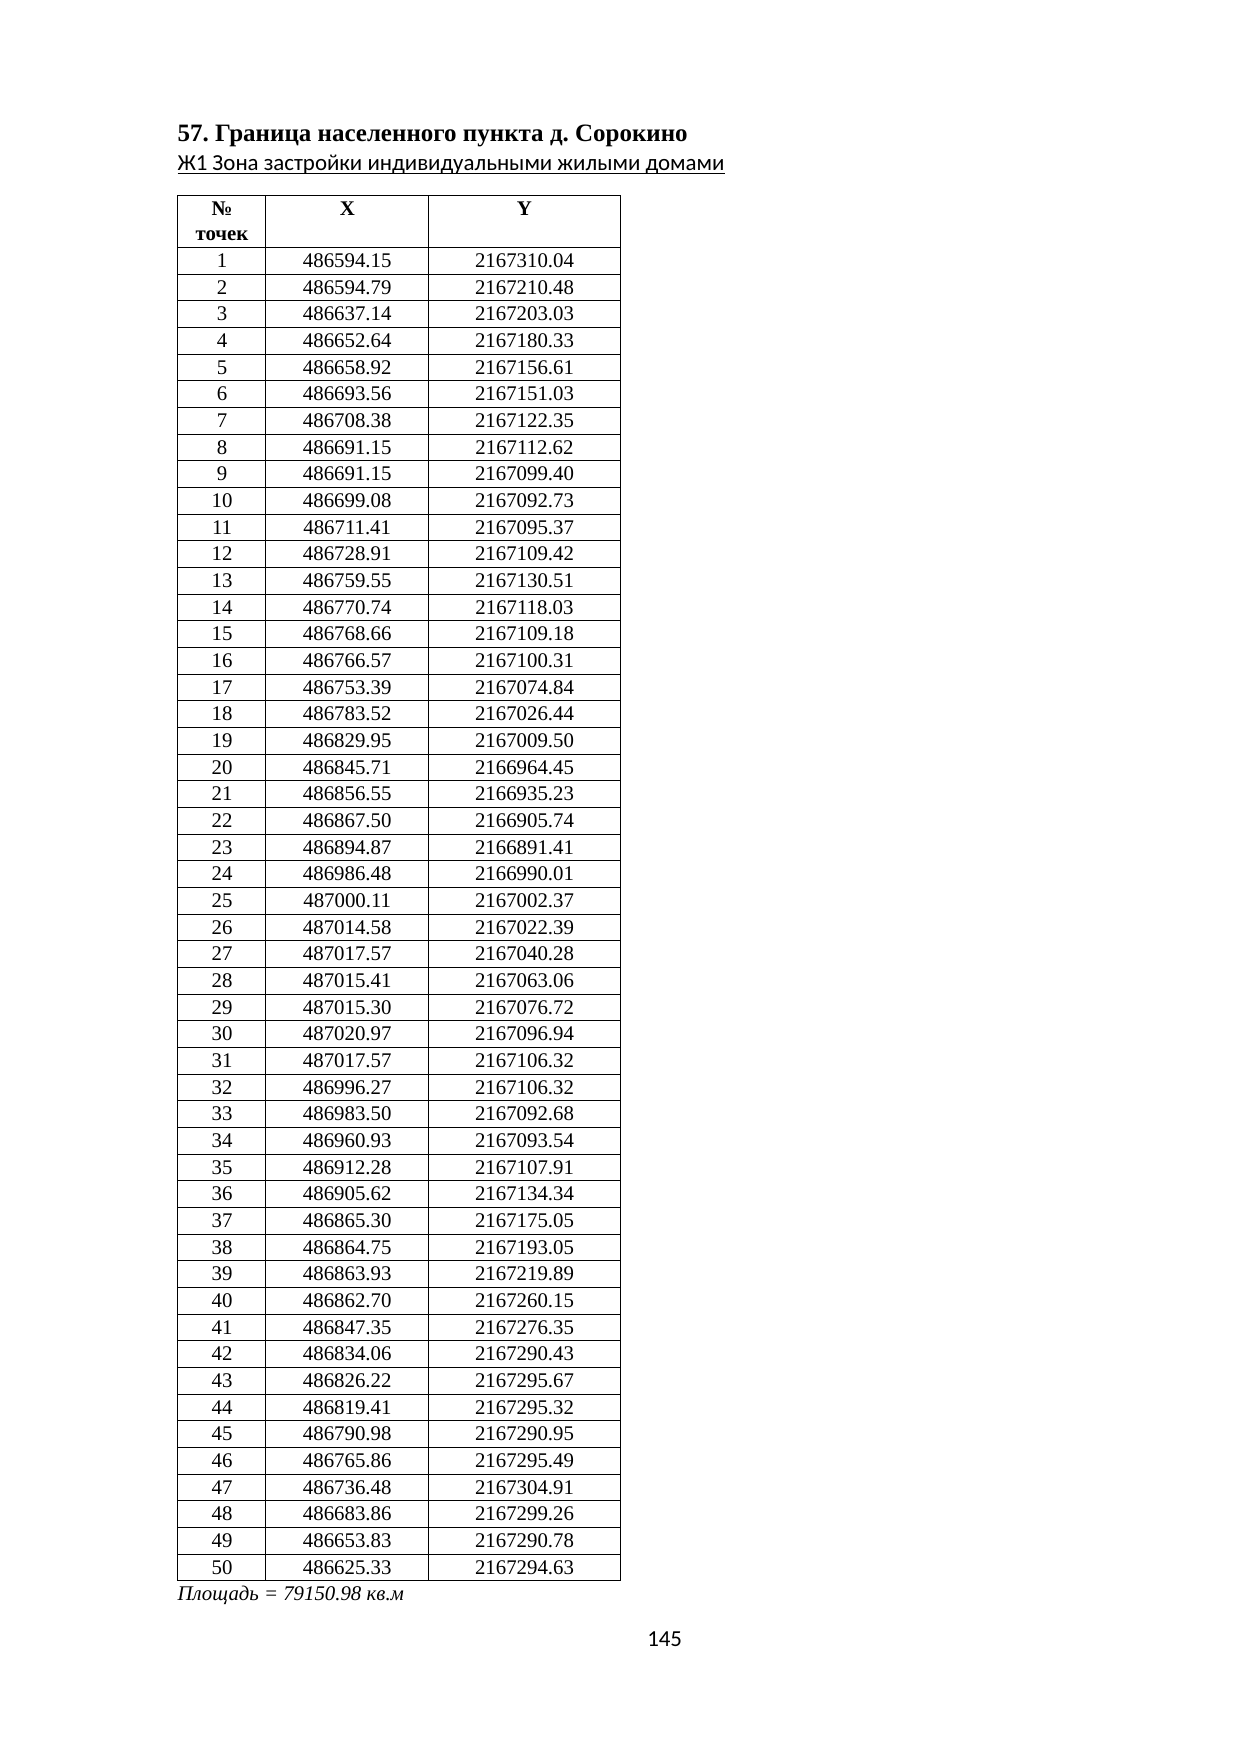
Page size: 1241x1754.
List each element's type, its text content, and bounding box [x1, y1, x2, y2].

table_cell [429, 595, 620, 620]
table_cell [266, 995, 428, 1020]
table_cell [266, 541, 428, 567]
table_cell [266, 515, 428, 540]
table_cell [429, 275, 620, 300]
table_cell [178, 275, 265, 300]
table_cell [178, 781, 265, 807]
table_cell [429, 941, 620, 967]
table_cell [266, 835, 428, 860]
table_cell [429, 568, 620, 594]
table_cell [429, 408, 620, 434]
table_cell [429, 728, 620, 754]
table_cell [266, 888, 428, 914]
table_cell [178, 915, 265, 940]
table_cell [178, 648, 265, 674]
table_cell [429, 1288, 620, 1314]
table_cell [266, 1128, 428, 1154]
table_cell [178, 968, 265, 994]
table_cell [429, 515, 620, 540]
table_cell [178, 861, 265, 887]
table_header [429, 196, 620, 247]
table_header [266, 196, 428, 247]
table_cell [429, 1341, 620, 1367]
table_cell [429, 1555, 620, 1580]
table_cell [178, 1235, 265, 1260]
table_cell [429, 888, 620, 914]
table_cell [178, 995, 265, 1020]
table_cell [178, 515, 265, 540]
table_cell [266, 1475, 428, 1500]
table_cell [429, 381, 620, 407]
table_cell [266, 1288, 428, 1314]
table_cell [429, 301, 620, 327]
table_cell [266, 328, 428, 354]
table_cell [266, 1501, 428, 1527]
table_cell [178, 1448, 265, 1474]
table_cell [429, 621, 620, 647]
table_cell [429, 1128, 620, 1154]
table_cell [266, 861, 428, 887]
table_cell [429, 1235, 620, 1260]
text Площадь = 79150.98 кв.м [177, 1581, 1152, 1605]
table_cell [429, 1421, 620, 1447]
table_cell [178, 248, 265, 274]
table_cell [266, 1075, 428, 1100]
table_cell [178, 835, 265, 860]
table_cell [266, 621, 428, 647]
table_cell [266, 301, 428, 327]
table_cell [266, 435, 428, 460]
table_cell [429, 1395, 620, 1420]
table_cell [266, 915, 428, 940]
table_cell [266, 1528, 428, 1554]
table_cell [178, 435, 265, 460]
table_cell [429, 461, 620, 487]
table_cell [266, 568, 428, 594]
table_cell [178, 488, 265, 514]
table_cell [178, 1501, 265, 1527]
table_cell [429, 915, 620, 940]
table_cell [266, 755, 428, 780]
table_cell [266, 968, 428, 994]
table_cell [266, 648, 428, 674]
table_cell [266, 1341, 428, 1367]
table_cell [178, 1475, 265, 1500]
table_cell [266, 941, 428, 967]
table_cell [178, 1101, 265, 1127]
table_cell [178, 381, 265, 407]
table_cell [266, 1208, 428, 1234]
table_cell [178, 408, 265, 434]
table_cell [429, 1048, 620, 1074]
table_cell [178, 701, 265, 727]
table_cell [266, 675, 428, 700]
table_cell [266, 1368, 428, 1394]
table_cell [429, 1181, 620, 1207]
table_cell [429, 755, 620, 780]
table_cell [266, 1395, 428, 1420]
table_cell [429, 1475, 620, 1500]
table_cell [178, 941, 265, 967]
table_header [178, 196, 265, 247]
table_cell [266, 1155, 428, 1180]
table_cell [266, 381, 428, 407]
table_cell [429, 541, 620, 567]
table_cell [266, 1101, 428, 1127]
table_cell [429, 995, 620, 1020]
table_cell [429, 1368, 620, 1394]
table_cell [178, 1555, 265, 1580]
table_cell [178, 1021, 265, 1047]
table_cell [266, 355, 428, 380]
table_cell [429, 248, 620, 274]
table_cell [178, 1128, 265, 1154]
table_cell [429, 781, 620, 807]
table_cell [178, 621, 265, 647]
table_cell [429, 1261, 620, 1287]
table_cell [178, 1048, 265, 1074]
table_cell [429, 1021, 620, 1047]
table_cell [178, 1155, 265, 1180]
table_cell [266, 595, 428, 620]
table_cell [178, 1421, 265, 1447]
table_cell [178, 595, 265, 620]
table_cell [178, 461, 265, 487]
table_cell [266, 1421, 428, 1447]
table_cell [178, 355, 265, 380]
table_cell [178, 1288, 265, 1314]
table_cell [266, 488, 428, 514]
text Ж1 Зона застройки индивидуальными жилыми домами [177, 148, 1152, 177]
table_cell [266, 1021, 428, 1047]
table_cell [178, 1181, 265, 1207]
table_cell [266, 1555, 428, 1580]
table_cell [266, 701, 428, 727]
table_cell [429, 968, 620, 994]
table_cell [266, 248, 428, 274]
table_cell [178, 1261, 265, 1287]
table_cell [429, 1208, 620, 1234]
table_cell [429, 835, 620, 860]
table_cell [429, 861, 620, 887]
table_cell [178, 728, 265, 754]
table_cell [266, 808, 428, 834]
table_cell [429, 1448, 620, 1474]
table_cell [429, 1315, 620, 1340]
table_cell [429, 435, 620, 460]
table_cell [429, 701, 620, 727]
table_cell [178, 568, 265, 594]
subtitle Граница населенного пункта д. Сорокино [177, 118, 1152, 147]
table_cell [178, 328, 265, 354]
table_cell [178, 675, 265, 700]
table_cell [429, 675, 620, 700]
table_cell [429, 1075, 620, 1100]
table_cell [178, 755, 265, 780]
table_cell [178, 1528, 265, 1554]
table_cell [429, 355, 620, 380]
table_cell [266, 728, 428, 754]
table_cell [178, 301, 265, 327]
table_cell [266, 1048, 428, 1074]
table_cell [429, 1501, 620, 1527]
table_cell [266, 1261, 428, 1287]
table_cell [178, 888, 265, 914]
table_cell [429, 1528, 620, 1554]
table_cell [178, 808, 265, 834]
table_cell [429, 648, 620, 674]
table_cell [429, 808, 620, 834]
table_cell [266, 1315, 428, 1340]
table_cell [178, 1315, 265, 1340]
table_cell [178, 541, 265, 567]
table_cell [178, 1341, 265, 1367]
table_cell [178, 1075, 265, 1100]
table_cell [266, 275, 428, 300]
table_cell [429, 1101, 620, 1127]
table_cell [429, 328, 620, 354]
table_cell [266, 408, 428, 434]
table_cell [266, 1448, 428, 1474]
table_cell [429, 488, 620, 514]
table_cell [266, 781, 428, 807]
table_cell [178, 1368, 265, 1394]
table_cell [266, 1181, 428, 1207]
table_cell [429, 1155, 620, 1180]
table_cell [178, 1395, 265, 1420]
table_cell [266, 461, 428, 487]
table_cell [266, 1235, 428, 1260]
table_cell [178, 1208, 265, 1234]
